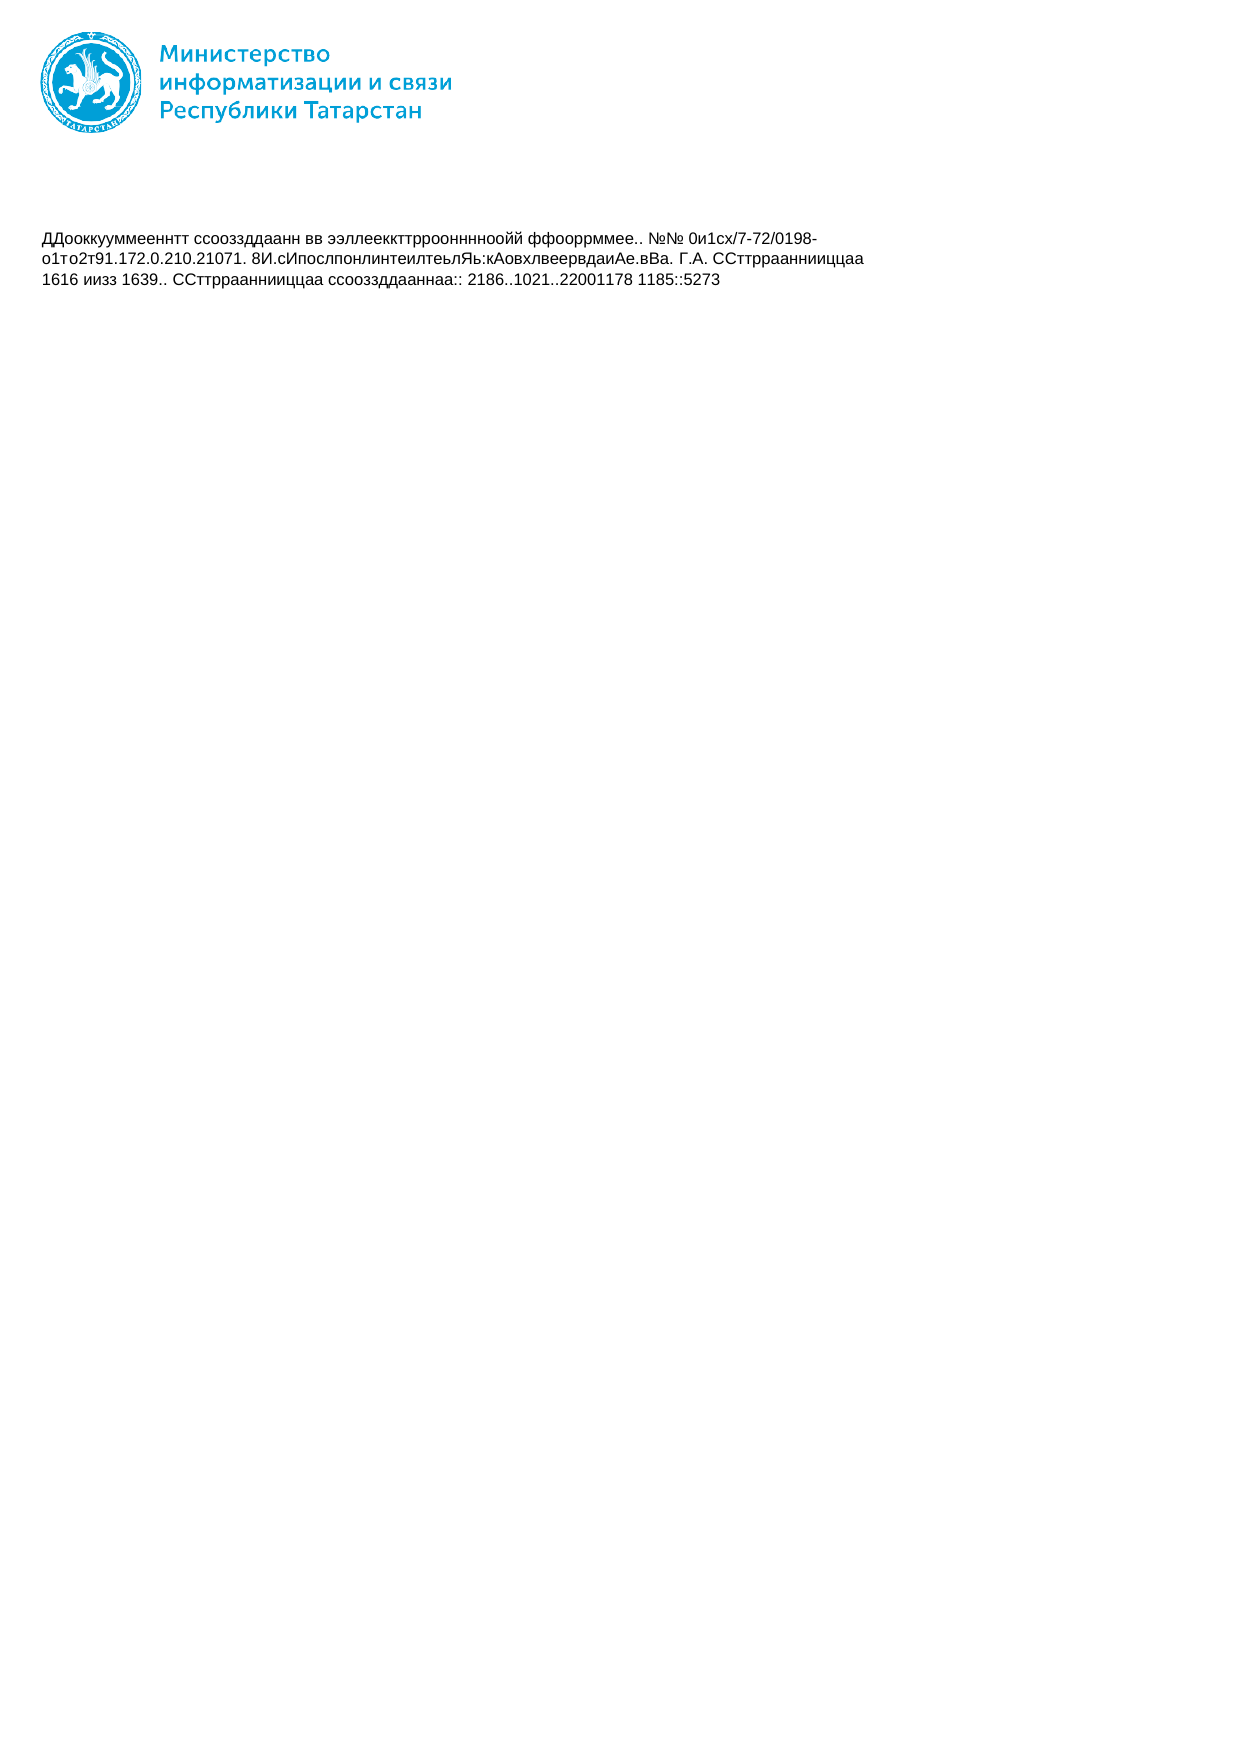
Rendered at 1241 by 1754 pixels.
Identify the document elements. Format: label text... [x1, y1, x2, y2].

picture [126, 50, 131, 59]
text ДДооккууммееннтт ссооззддаанн вв ээллееккттрроонннноойй ффооррммее.. №№ 0и1сх/7-72/0198-о1то2т91.172.0.210.21071. 8И.сИпослпонлинтеилтеьлЯь:кАовхлвеервдаиАе.вВа. Г.А. ССттррааннииццаа 1616 иизз 1639.. ССттррааннииццаа ссооззддааннаа:: 2186..1021..22001178 1185::5273 [42, 228, 878, 289]
picture [166, 45, 172, 53]
picture [135, 73, 139, 93]
picture [105, 96, 142, 133]
picture [40, 32, 78, 72]
picture [45, 96, 51, 103]
picture [160, 45, 451, 123]
picture [132, 96, 138, 103]
picture [54, 111, 62, 119]
picture [118, 113, 126, 121]
picture [40, 92, 78, 133]
picture [104, 32, 142, 69]
picture [49, 38, 134, 125]
